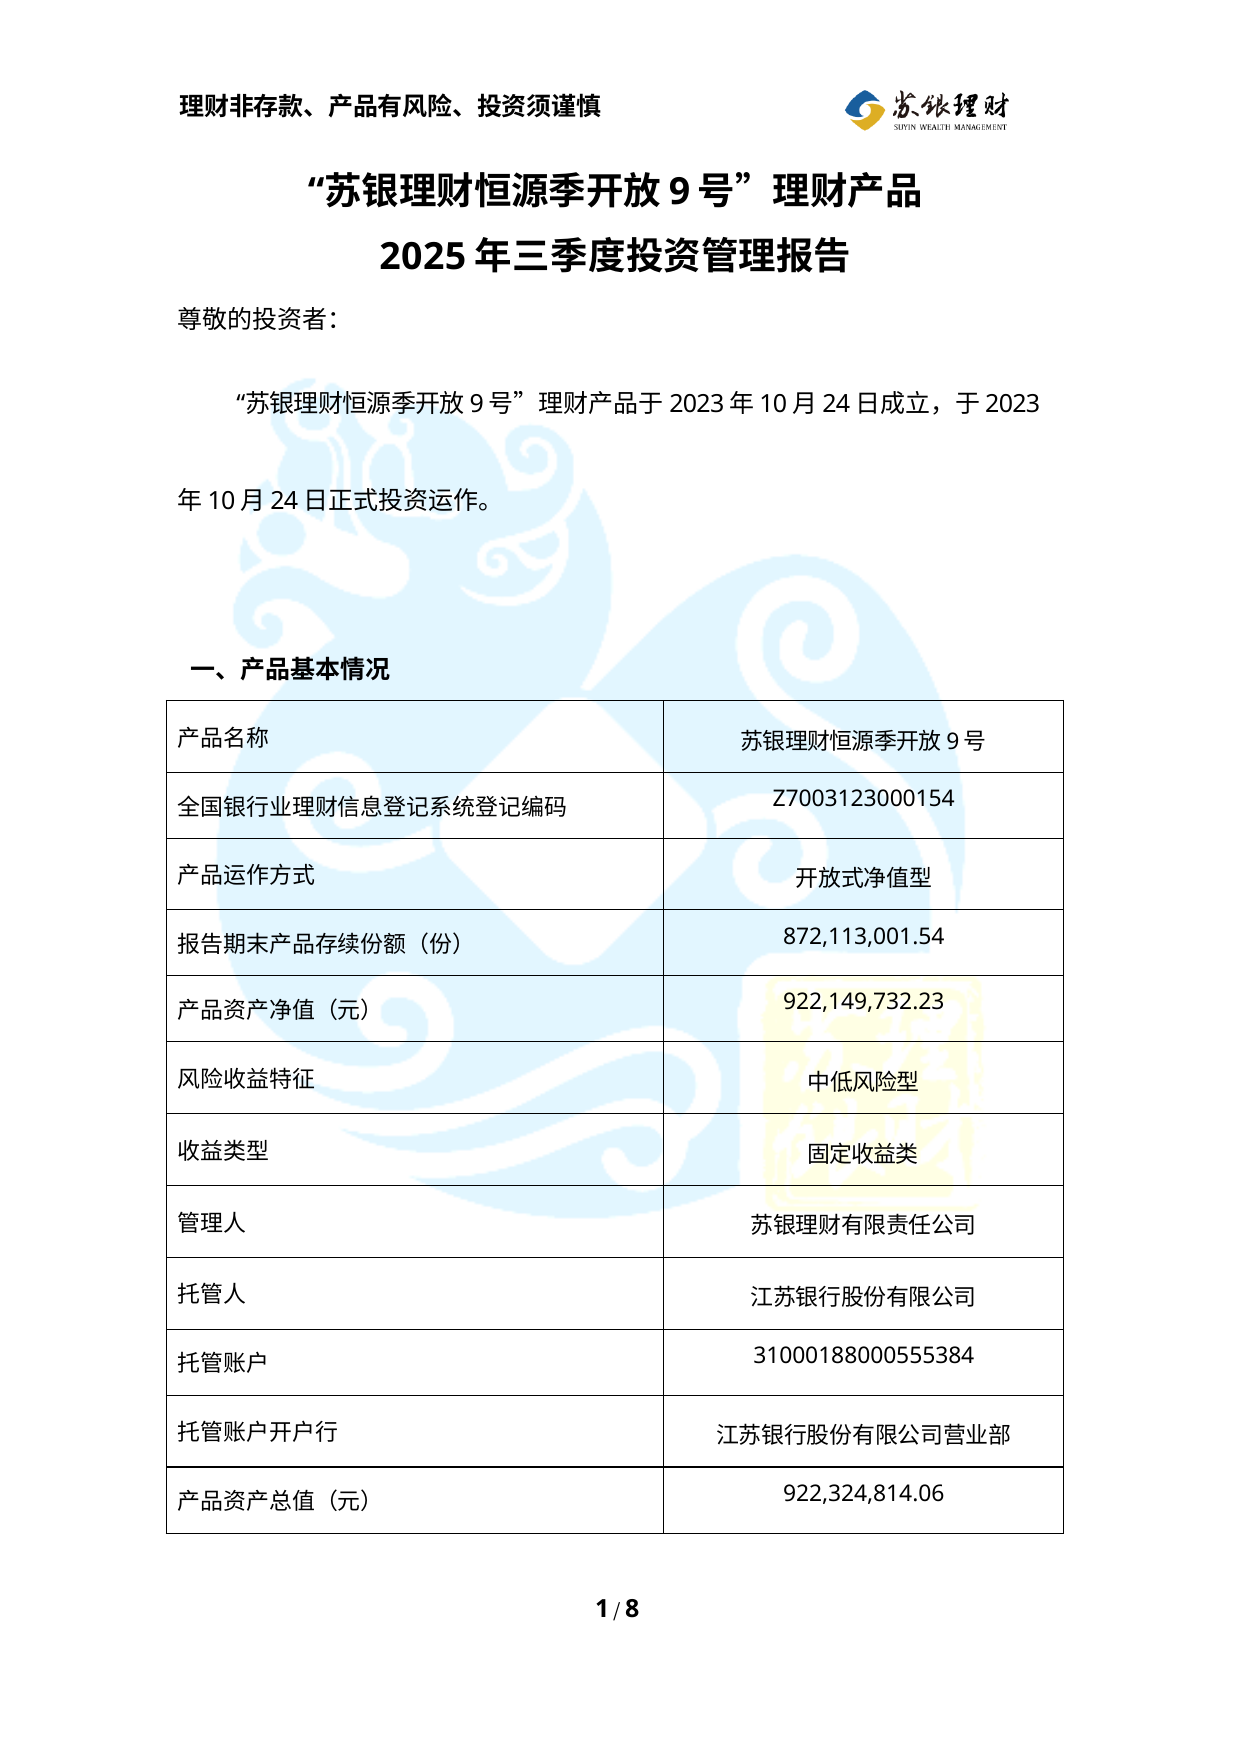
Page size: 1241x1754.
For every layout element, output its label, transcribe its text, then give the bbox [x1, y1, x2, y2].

table_cell 收益类型 [167, 1114, 663, 1185]
table_cell 全国银行业理财信息登记系统登记编码 [167, 773, 663, 838]
table_header 苏银理财恒源季开放9号 [664, 701, 1063, 772]
table_cell 中低风险型 [664, 1042, 1063, 1113]
table_cell 托管账户 [167, 1330, 663, 1394]
table_cell 报告期末产品存续份额（份） [167, 910, 663, 975]
picture [820, 72, 1039, 143]
text 尊敬的投资者： [177, 286, 1053, 351]
table_cell 产品资产净值（元） [167, 976, 663, 1041]
text 2025年三季度投资管理报告 [177, 221, 1053, 286]
table_cell 江苏银行股份有限公司营业部 [664, 1396, 1063, 1466]
subtitle 一、产品基本情况 [190, 635, 1053, 700]
table_cell 开放式净值型 [664, 839, 1063, 909]
table_cell 922,324,814.06 [664, 1468, 1063, 1532]
table_cell 922,149,732.23 [664, 976, 1063, 1041]
text “苏银理财恒源季开放9号”理财产品 [177, 156, 1053, 221]
table_cell 产品资产总值（元） [167, 1468, 663, 1532]
table_cell 产品运作方式 [167, 839, 663, 909]
table_cell 风险收益特征 [167, 1042, 663, 1113]
table_cell 苏银理财有限责任公司 [664, 1186, 1063, 1257]
table_cell 固定收益类 [664, 1114, 1063, 1185]
table_cell 872,113,001.54 [664, 910, 1063, 975]
table_cell 江苏银行股份有限公司 [664, 1258, 1063, 1328]
table_header 产品名称 [167, 701, 663, 772]
table_cell 托管账户开户行 [167, 1396, 663, 1466]
table_cell Z7003123000154 [664, 773, 1063, 838]
text “苏银理财恒源季开放9号”理财产品于 2023年10月24日成立，于2023年10月24日正式投资运作。 [177, 369, 1053, 531]
table_cell 托管人 [167, 1258, 663, 1328]
table_cell 31000188000555384 [664, 1330, 1063, 1394]
table_cell 管理人 [167, 1186, 663, 1257]
